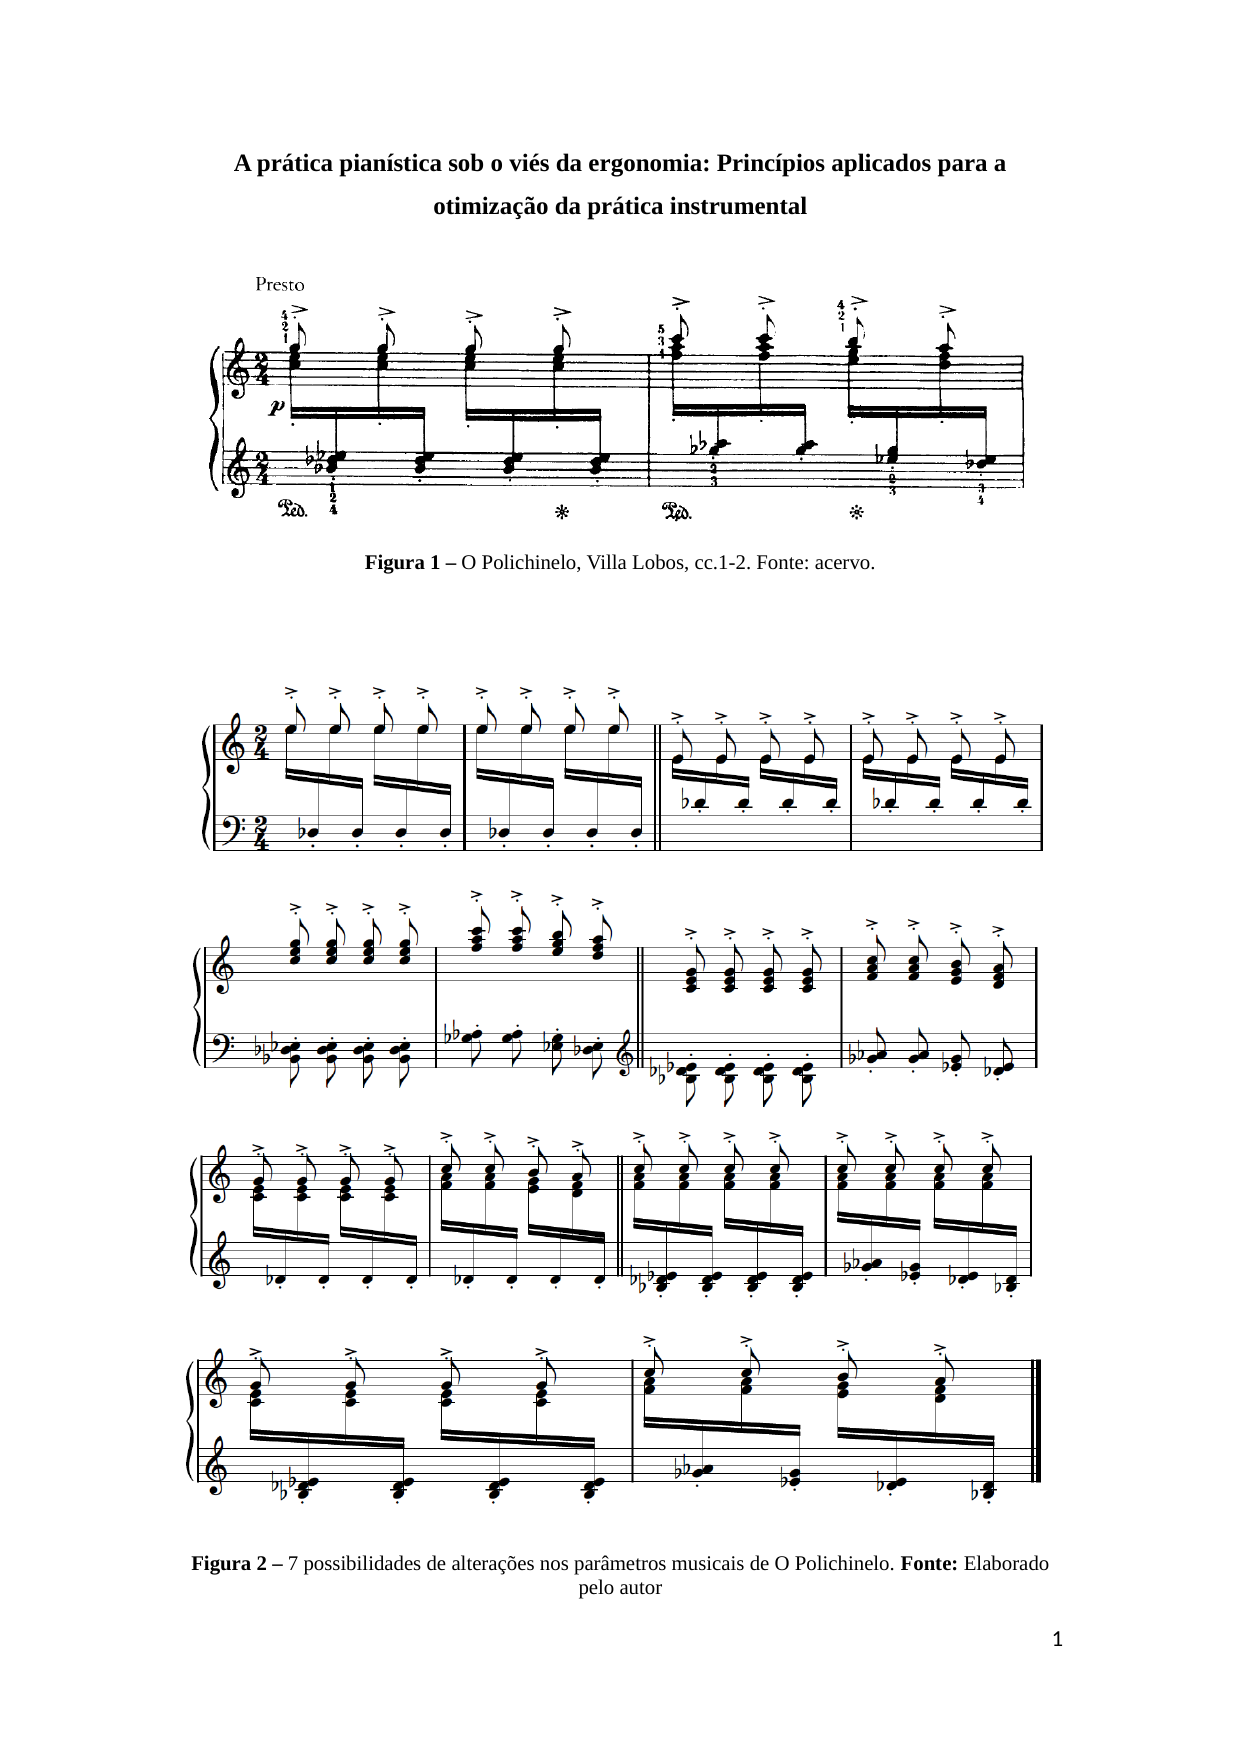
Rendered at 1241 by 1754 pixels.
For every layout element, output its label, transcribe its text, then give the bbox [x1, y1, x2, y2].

picture [177, 277, 1063, 536]
text A prática pianística sob o viés da ergonomia: Princípios aplicados para a otimização da prática instrumental [177, 148, 1063, 219]
picture [177, 654, 1063, 1542]
